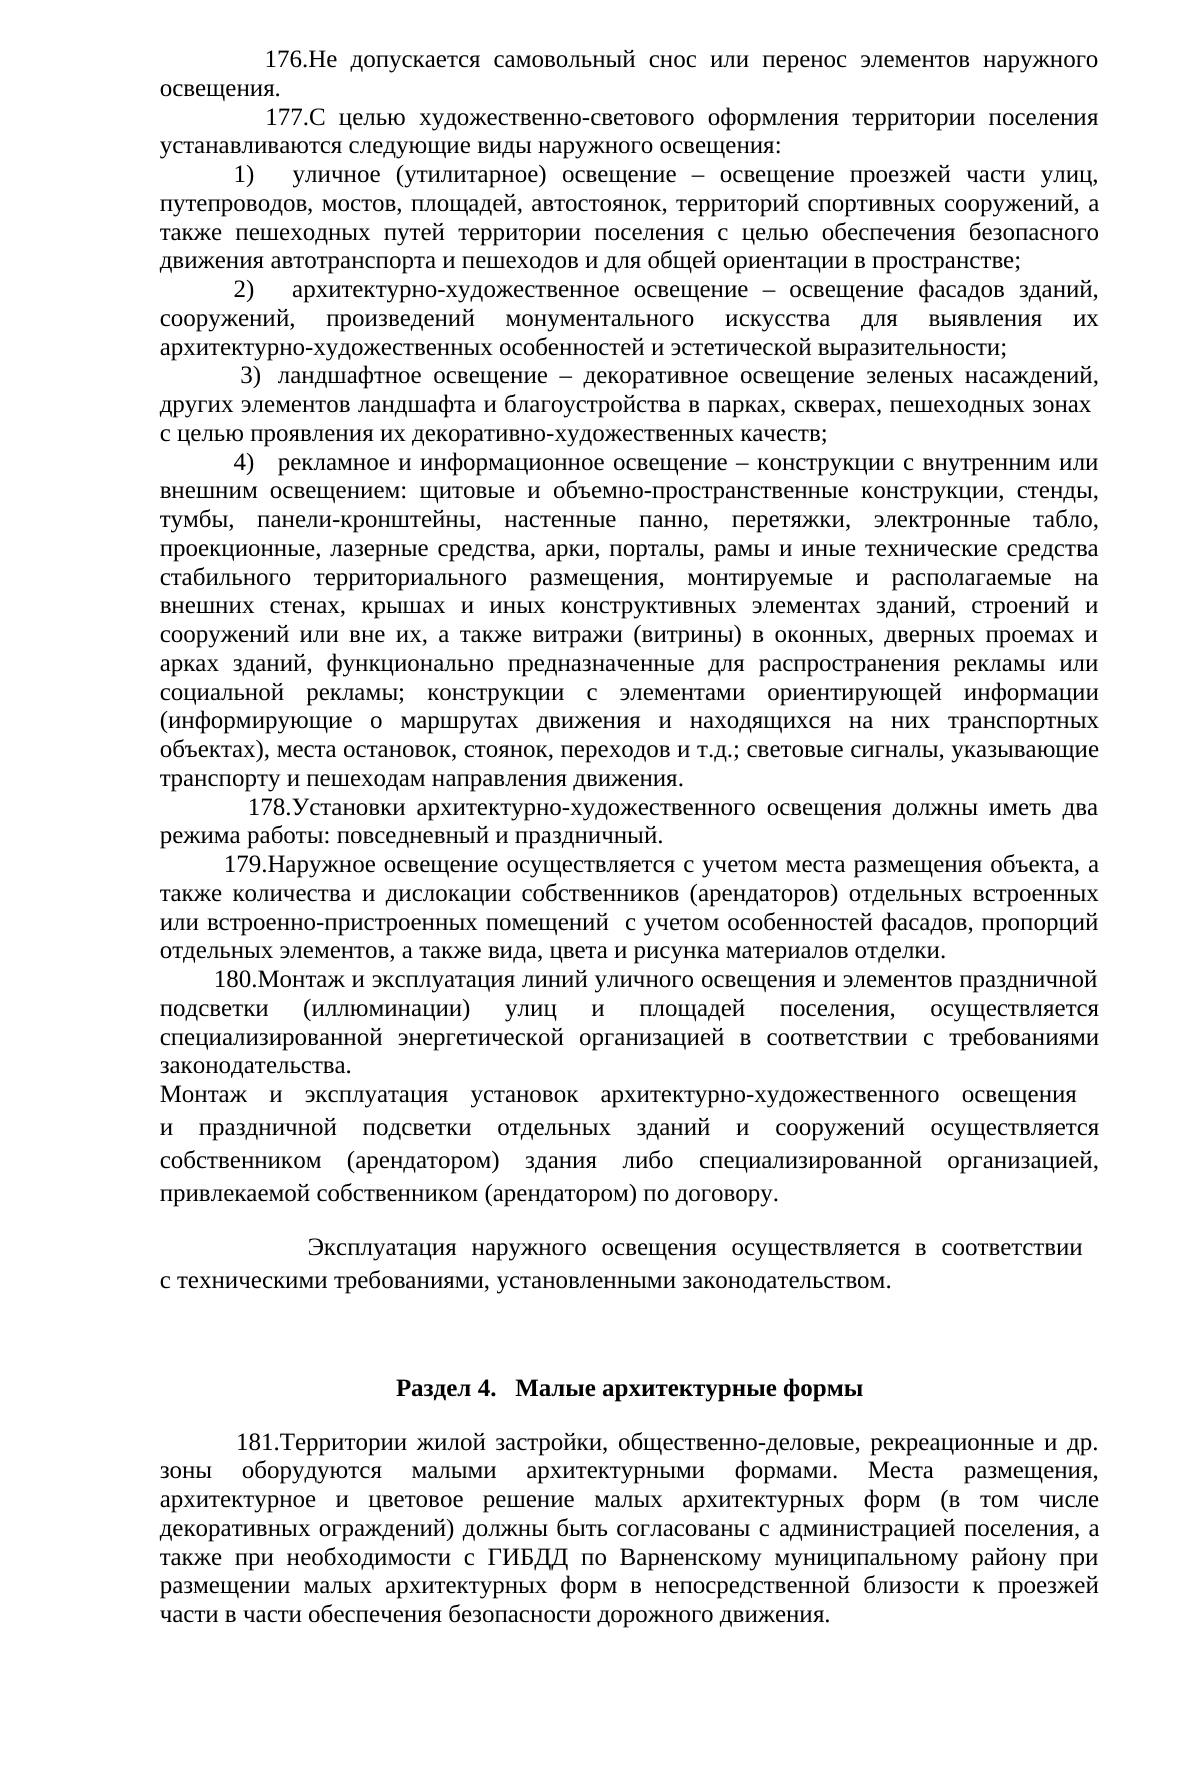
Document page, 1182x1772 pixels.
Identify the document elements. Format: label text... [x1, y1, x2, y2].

text 176.Не допускается самовольный снос или перенос элементов наружного освещения. [159, 44, 1100, 102]
text 177.С целью художественно-светового оформления территории поселения устанавливаются следующие виды наружного освещения: [159, 102, 1100, 159]
text Монтаж и эксплуатация установок архитектурно-художественного освещения и праздничной подсветки отдельных зданий и сооружений осуществляется собственником (арендатором) здания либо специализированной организацией, привлекаемой собственником (арендатором) по договору. [159, 1079, 1100, 1207]
text 179.Наружное освещение осуществляется с учетом места размещения объекта, а также количества и дислокации собственников (арендаторов) отдельных встроенных или встроенно-пристроенных помещений с учетом особенностей фасадов, пропорций отдельных элементов, а также вида, цвета и рисунка материалов отделки. [159, 849, 1100, 964]
text Раздел 4. Малые архитектурные формы [159, 1373, 1100, 1402]
text Эксплуатация наружного освещения осуществляется в соответствии с техническими требованиями, установленными законодательством. [159, 1232, 1100, 1294]
text 180.Монтаж и эксплуатация линий уличного освещения и элементов праздничной подсветки (иллюминации) улиц и площадей поселения, осуществляется специализированной энергетической организацией в соответствии с требованиями законодательства. [159, 964, 1100, 1079]
text 181.Территории жилой застройки, общественно-деловые, рекреационные и др. зоны оборудуются малыми архитектурными формами. Места размещения, архитектурное и цветовое решение малых архитектурных форм (в том числе декоративных ограждений) должны быть согласованы с администрацией поселения, а также при необходимости с ГИБДД по Варненскому муниципальному району при размещении малых архитектурных форм в непосредственной близости к проезжей части в части обеспечения безопасности дорожного движения. [159, 1427, 1100, 1628]
list архитектурно-художественное освещение – освещение фасадов зданий, сооружений, произведений монументального искусства для выявления их архитектурно-художественных особенностей и эстетической выразительности; [159, 274, 1100, 361]
list ландшафтное освещение – декоративное освещение зеленых насаждений, других элементов ландшафта и благоустройства в парках, скверах, пешеходных зонах с целью проявления их декоративно-художественных качеств; [159, 361, 1100, 447]
list уличное (утилитарное) освещение – освещение проезжей части улиц, путепроводов, мостов, площадей, автостоянок, территорий спортивных сооружений, а также пешеходных путей территории поселения с целью обеспечения безопасного движения автотранспорта и пешеходов и для общей ориентации в пространстве; [159, 159, 1100, 274]
text 178.Установки архитектурно-художественного освещения должны иметь два режима работы: повседневный и праздничный. [159, 792, 1100, 849]
list рекламное и информационное освещение – конструкции с внутренним или внешним освещением: щитовые и объемно-пространственные конструкции, стенды, тумбы, панели-кронштейны, настенные панно, перетяжки, электронные табло, проекционные, лазерные средства, арки, порталы, рамы и иные технические средства стабильного территориального размещения, монтируемые и располагаемые на внешних стенах, крышах и иных конструктивных элементах зданий, строений и сооружений или вне их, а также витражи (витрины) в оконных, дверных проемах и арках зданий, функционально предназначенные для распространения рекламы или социальной рекламы; конструкции с элементами ориентирующей информации (информирующие о маршрутах движения и находящихся на них транспортных объектах), места остановок, стоянок, переходов и т.д.; световые сигналы, указывающие транспорту и пешеходам направления движения. [159, 447, 1100, 792]
